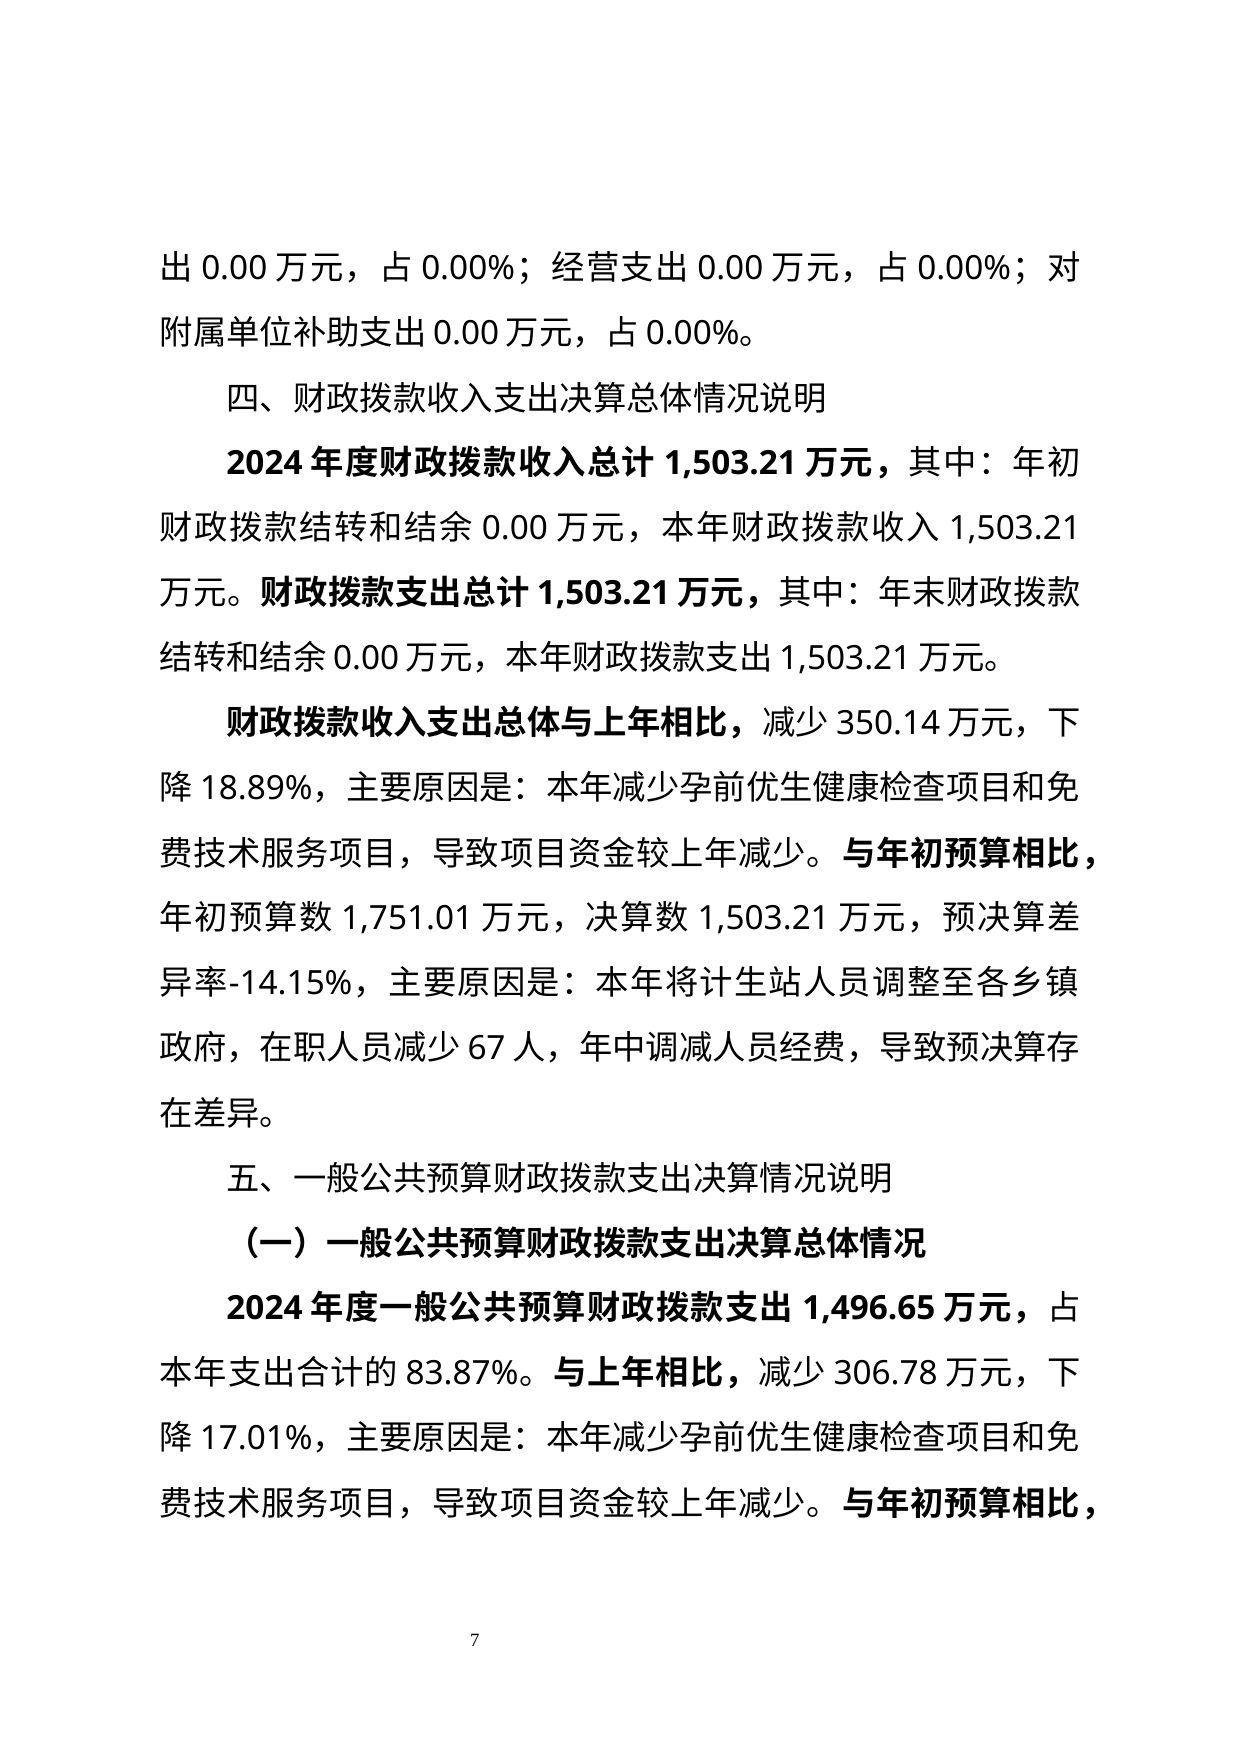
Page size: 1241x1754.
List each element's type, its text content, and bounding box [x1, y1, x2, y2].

text 2024年度财政拨款收入总计1,503.21万元，其中：年初财政拨款结转和结余0.00万元，本年财政拨款收入1,503.21万元。财政拨款支出总计1,503.21万元，其中：年末财政拨款结转和结余0.00万元，本年财政拨款支出1,503.21万元。 [159, 428, 1081, 688]
text 财政拨款收入支出总体与上年相比，减少350.14万元，下降18.89%，主要原因是：本年减少孕前优生健康检查项目和免费技术服务项目，导致项目资金较上年减少。与年初预算相比，年初预算数1,751.01万元，决算数1,503.21万元，预决算差异率-14.15%，主要原因是：本年将计生站人员调整至各乡镇政府，在职人员减少67人，年中调减人员经费，导致预决算存在差异。 [159, 688, 1081, 1143]
text 四、财政拨款收入支出决算总体情况说明 [159, 363, 1081, 428]
text 五、一般公共预算财政拨款支出决算情况说明 [159, 1143, 1081, 1208]
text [159, 1273, 1081, 1533]
text （一）一般公共预算财政拨款支出决算总体情况 [159, 1208, 1081, 1273]
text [159, 233, 1081, 363]
